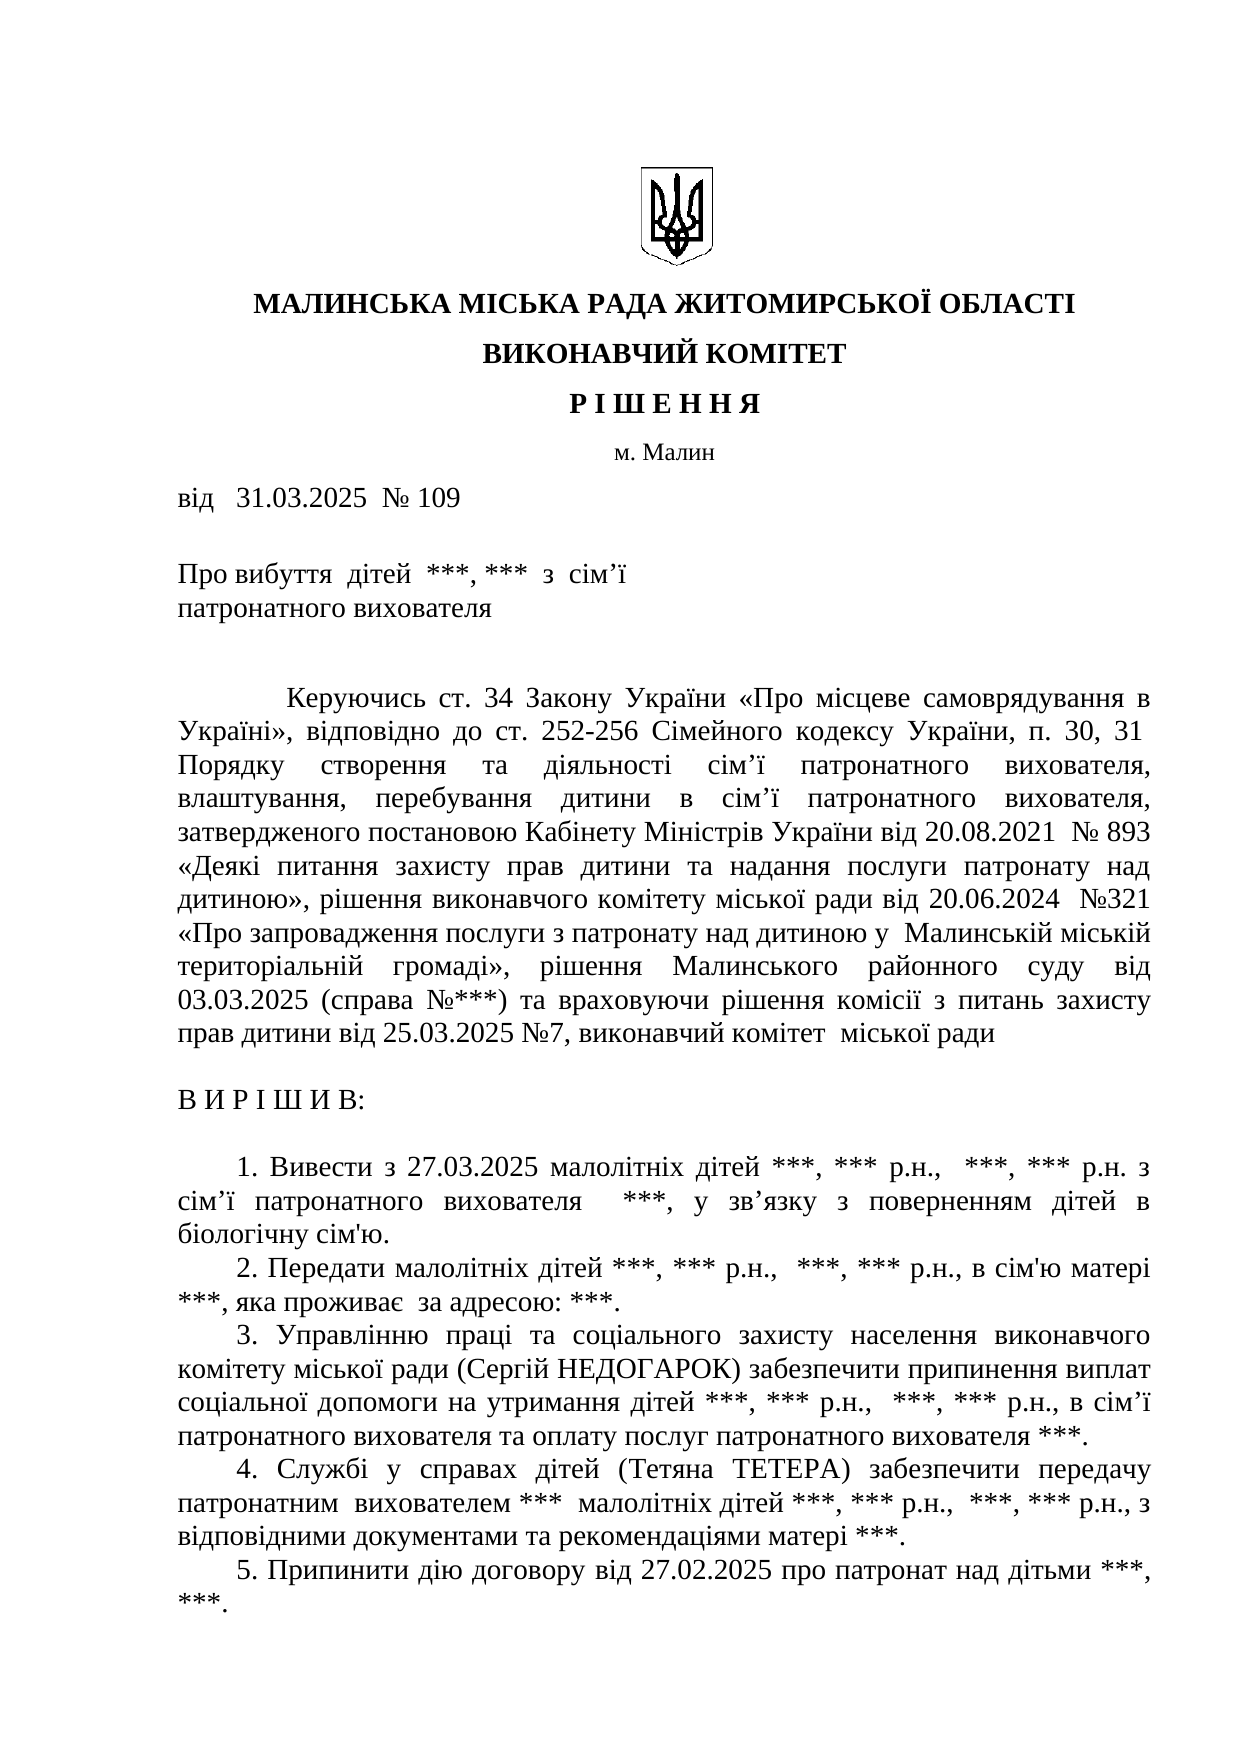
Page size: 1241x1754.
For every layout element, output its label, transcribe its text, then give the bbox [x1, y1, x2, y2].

text 4. Службі у справах дітей (Тетяна ТЕТЕРА) забезпечити передачу патронатним вихователем *** малолітніх дітей ***, *** р.н., ***, *** р.н., з відповідними документами та рекомендаціями матері ***. [177, 1451, 1152, 1552]
text 1. Вивести з 27.03.2025 малолітніх дітей ***, *** р.н., ***, *** р.н. з сім’ї патронатного вихователя ***, у зв’язку з поверненням дітей в біологічну сім'ю. [177, 1149, 1152, 1250]
text МАЛИНСЬКА МІСЬКА РАДА ЖИТОМИРСЬКОЇ ОБЛАСТІ [177, 286, 1152, 319]
picture [639, 166, 714, 267]
text Про вибуття дітей ***, *** з сім’ї патронатного вихователя [177, 557, 641, 624]
text від 31.03.2025 № 109 [177, 480, 1152, 513]
text В И Р І Ш И В: [177, 1082, 1152, 1116]
text Р І Ш Е Н Н Я [177, 387, 1152, 420]
text 2. Передати малолітніх дітей ***, *** р.н., ***, *** р.н., в сім'ю матері ***, яка проживає за адресою: ***. [177, 1250, 1152, 1317]
text Керуючись ст. 34 Закону України «Про місцеве самоврядування в Україні», відповідно до ст. 252-256 Сімейного кодексу України, п. 30, 31 Порядку створення та діяльності сім’ї патронатного вихователя, влаштування, перебування дитини в сім’ї патронатного вихователя, затвердженого постановою Кабінету Міністрів України від 20.08.2021 № 893 «Деякі питання захисту прав дитини та надання послуги патронату над дитиною», рішення виконавчого комітету міської ради від 20.06.2024 №321 «Про запровадження послуги з патронату над дитиною у Малинській міській територіальній громаді», рішення Малинського районного суду від 03.03.2025 (справа №***) та враховуючи рішення комісії з питань захисту прав дитини від 25.03.2025 №7, виконавчий комітет міської ради [177, 680, 1152, 1049]
text ВИКОНАВЧИЙ КОМІТЕТ [177, 336, 1152, 370]
text м. Малин [177, 437, 1152, 466]
text 5. Припинити дію договору від 27.02.2025 про патронат над дітьми ***, ***. [177, 1552, 1152, 1619]
text 3. Управлінню праці та соціального захисту населення виконавчого комітету міської ради (Сергій НЕДОГАРОК) забезпечити припинення виплат соціальної допомоги на утримання дітей ***, *** р.н., ***, *** р.н., в сім’ї патронатного вихователя та оплату послуг патронатного вихователя ***. [177, 1317, 1152, 1451]
